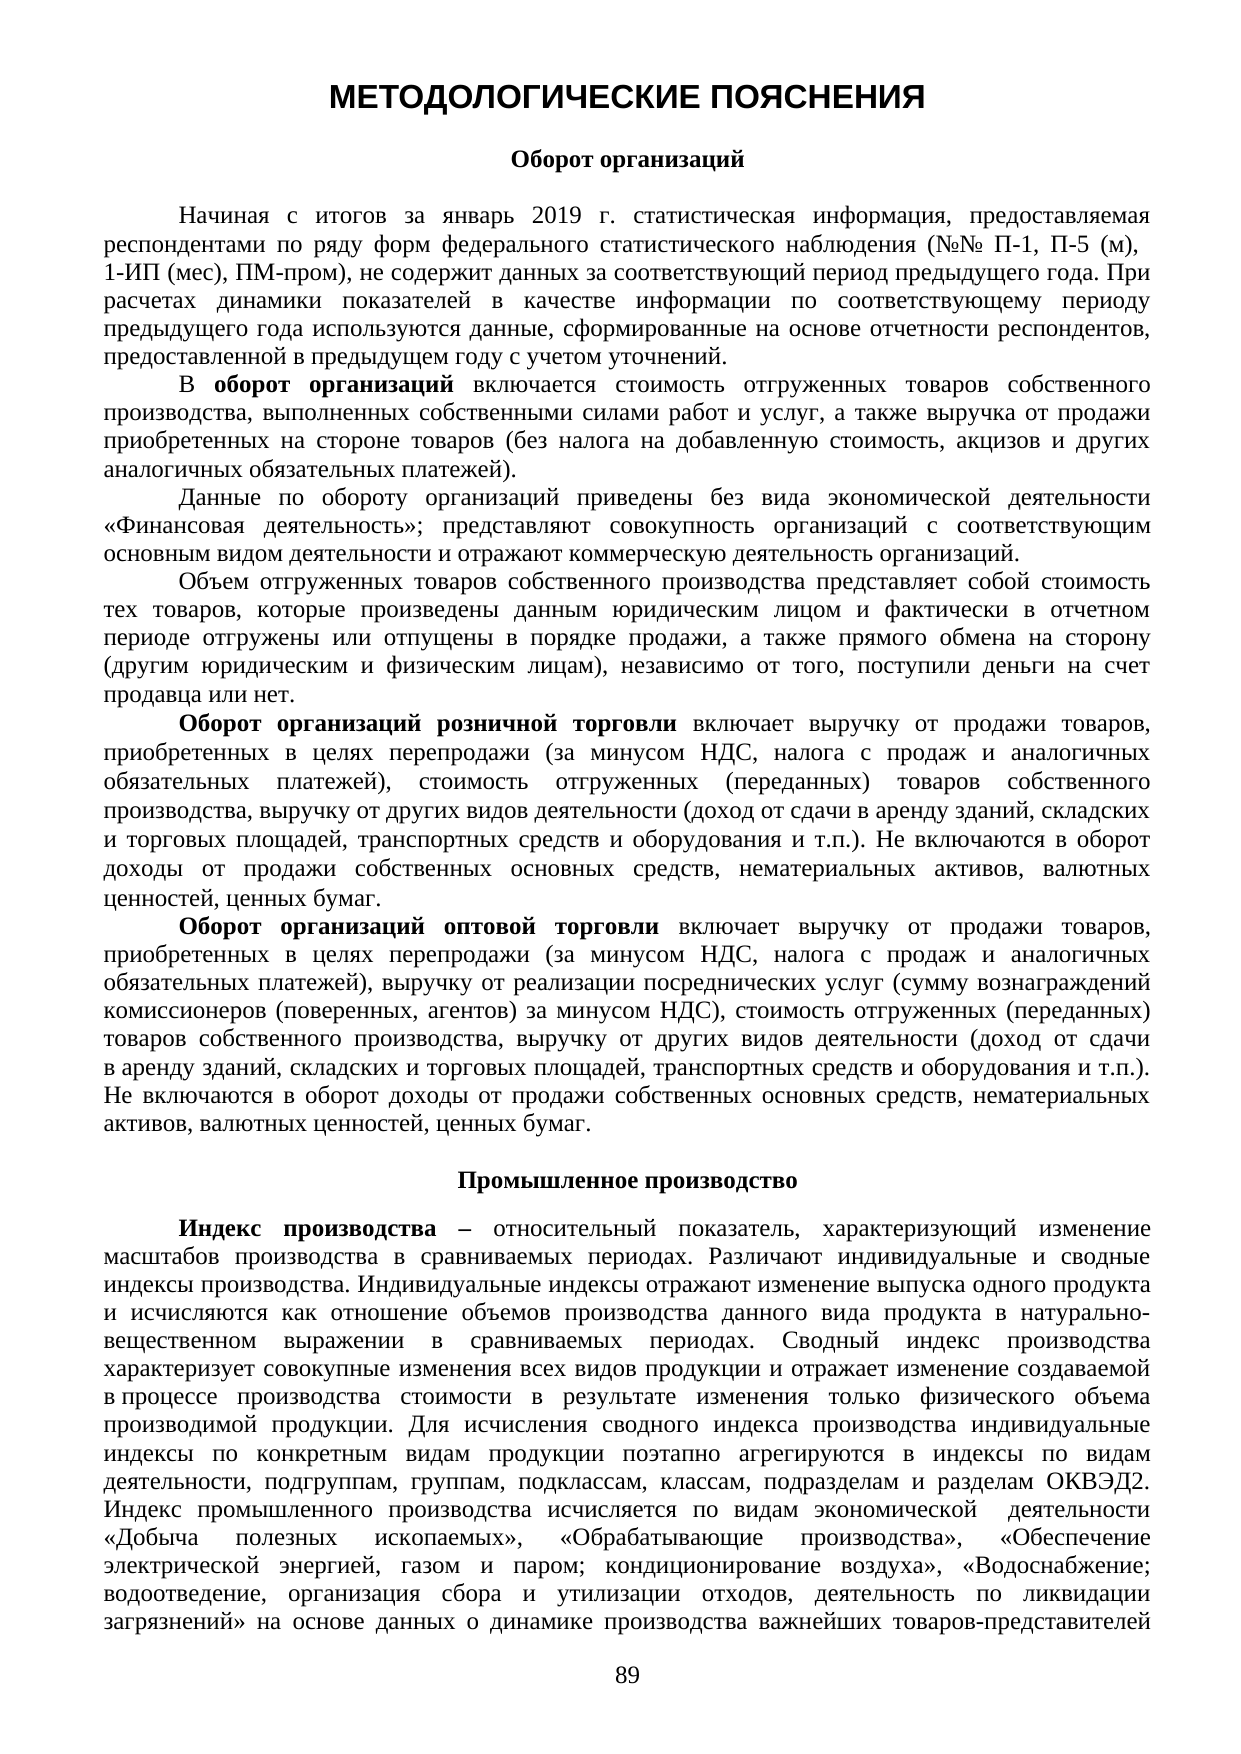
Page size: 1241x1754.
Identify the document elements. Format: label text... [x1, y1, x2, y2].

text Оборот организаций оптовой торговли включает выручку от продажи товаров, приобретенных в целях перепродажи (за минусом НДС, налога с продаж и аналогичных обязательных платежей), выручку от реализации посреднических услуг (сумму вознаграждений комиссионеров (поверенных, агентов) за минусом НДС), стоимость отгруженных (переданных) товаров собственного производства, выручку от других видов деятельности (доход от сдачи в аренду зданий, складских и торговых площадей, транспортных средств и оборудования и т.п.). Не включаются в оборот доходы от продажи собственных основных средств, нематериальных активов, валютных ценностей, ценных бумаг. [103, 912, 1152, 1137]
text Промышленное производство [103, 1166, 1152, 1194]
text В оборот организаций включается стоимость отгруженных товаров собственного производства, выполненных собственными силами работ и услуг, а также выручка от продажи приобретенных на стороне товаров (без налога на добавленную стоимость, акцизов и других аналогичных обязательных платежей). [103, 370, 1152, 483]
text Данные по обороту организаций приведены без вида экономической деятельности «Финансовая деятельность»; представляют совокупность организаций с соответствующим основным видом деятельности и отражают коммерческую деятельность организаций. [103, 483, 1152, 567]
text Оборот организаций [103, 144, 1152, 173]
text Начиная с итогов за январь 2019 г. статистическая информация, предоставляемая респондентами по ряду форм федерального статистического наблюдения (№№ П-1, П-5 (м), 1-ИП (мес), ПМ-пром), не содержит данных за соответствующий период предыдущего года. При расчетах динамики показателей в качестве информации по соответствующему периоду предыдущего года используются данные, сформированные на основе отчетности респондентов, предоставленной в предыдущем году с учетом уточнений. [103, 201, 1152, 370]
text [103, 1213, 1152, 1635]
subtitle МЕТОДОЛОГИЧЕСКИЕ ПОЯСНЕНИЯ [103, 77, 1152, 115]
text Оборот организаций розничной торговли включает выручку от продажи товаров, приобретенных в целях перепродажи (за минусом НДС, налога с продаж и аналогичных обязательных платежей), стоимость отгруженных (переданных) товаров собственного производства, выручку от других видов деятельности (доход от сдачи в аренду зданий, складских и торговых площадей, транспортных средств и оборудования и т.п.). Не включаются в оборот доходы от продажи собственных основных средств, нематериальных активов, валютных ценностей, ценных бумаг. [103, 708, 1152, 912]
text Объем отгруженных товаров собственного производства представляет собой стоимость тех товаров, которые произведены данным юридическим лицом и фактически в отчетном периоде отгружены или отпущены в порядке продажи, а также прямого обмена на сторону (другим юридическим и физическим лицам), независимо от того, поступили деньги на счет продавца или нет. [103, 567, 1152, 708]
